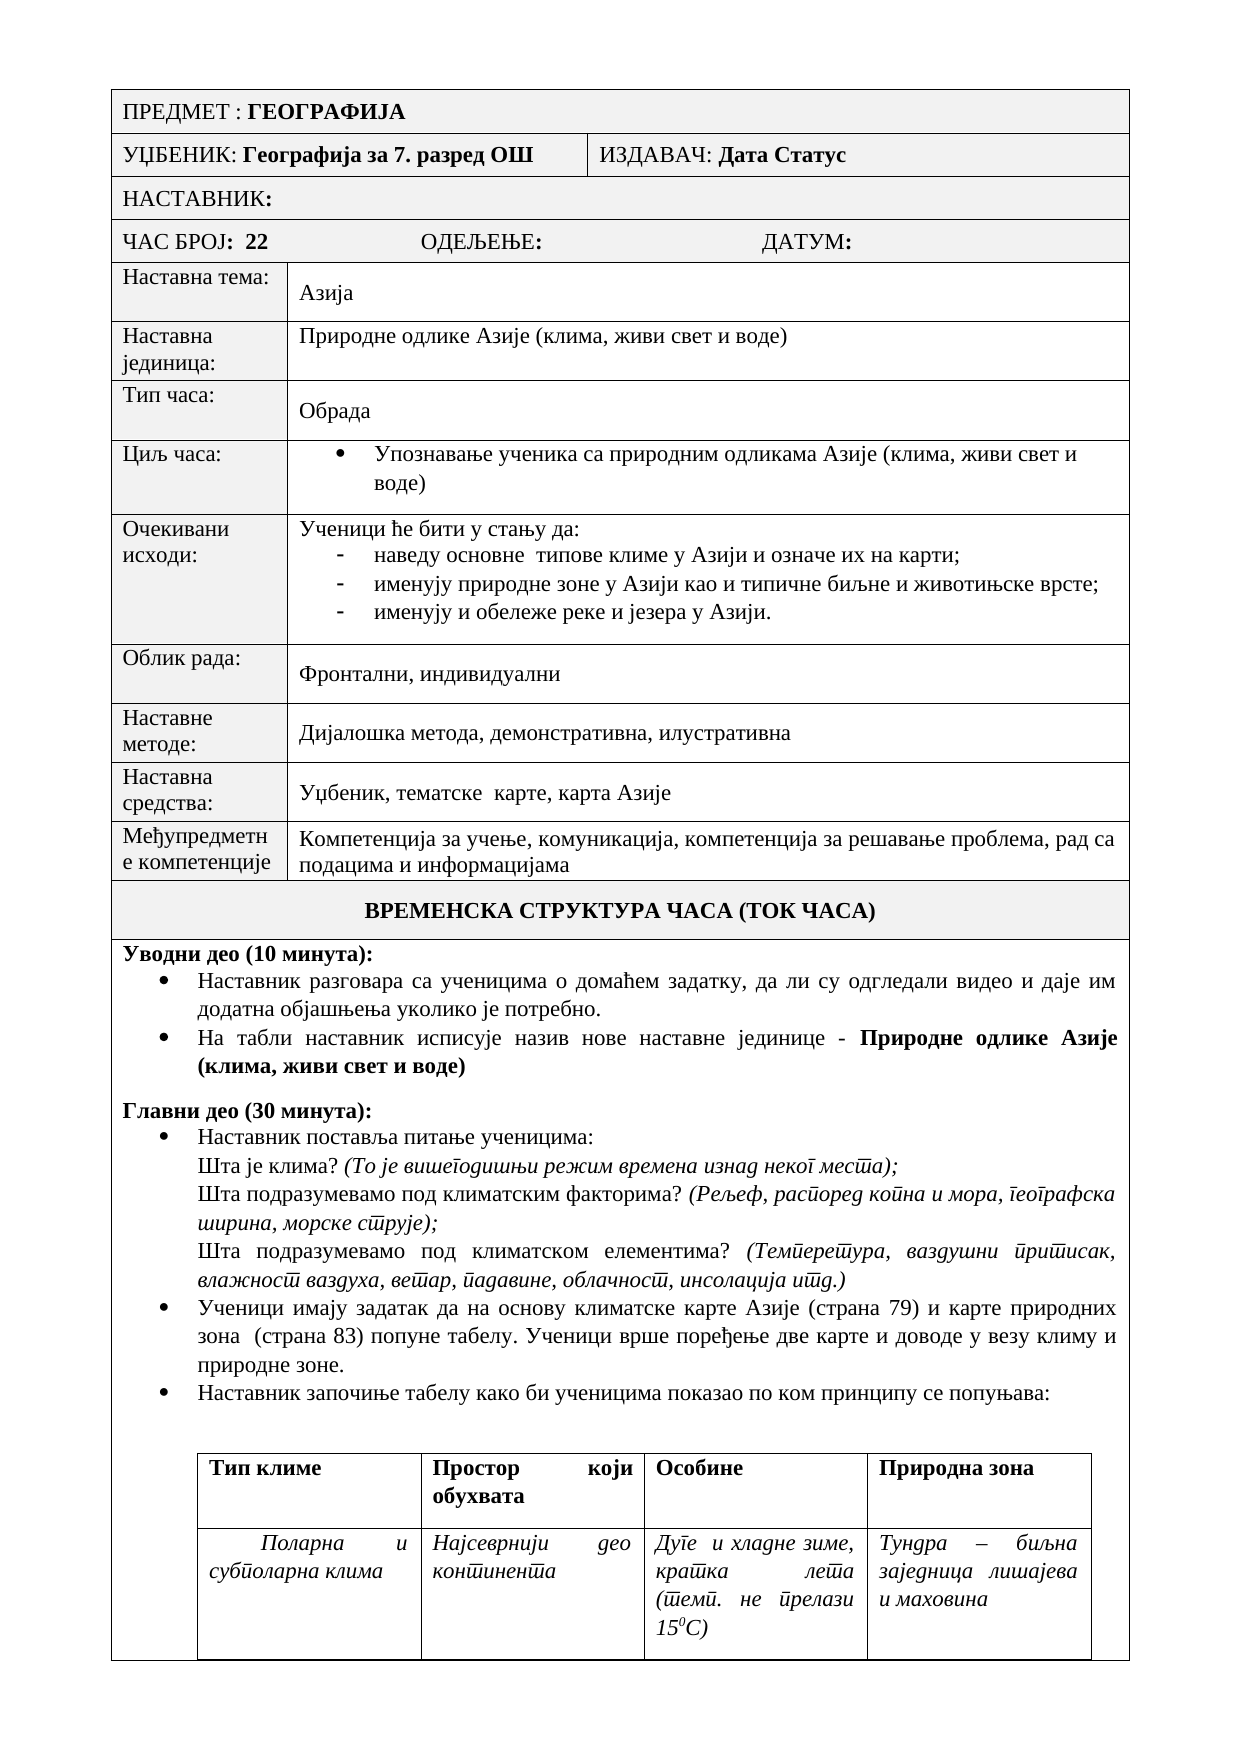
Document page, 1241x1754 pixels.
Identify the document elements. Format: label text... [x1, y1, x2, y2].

table_cell Очекивани исходи: [112, 515, 287, 643]
table_cell Наставна јединица: [112, 322, 287, 380]
table_cell Облик рада: [112, 645, 287, 703]
table_header ПРЕДМЕТ : ГЕОГРАФИЈА [112, 90, 1129, 132]
table_cell Међупредметне компетенције [112, 822, 287, 880]
table_cell Наставне методе: [112, 704, 287, 762]
table_cell Компетенција за учење, комуникација, компетенција за решавање проблема, рад са подацима и информацијама [288, 822, 1129, 880]
table_cell Азија [288, 263, 1129, 321]
table_cell Фронтални, индивидуални [288, 645, 1129, 703]
table_cell Дијалошка метода, демонстративна, илустративна [288, 704, 1129, 762]
table_cell Тип часа: [112, 381, 287, 439]
table_cell ДАТУМ: [751, 220, 1129, 262]
table_cell Упознавање ученика са природним одликама Азије (клима, живи свет и воде) [288, 441, 1129, 514]
table_cell Наставна тема: [112, 263, 287, 321]
table_cell Oбрада [288, 381, 1129, 439]
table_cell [112, 940, 1129, 1660]
table_cell Природне одлике Азије (клима, живи свет и воде) [288, 322, 1129, 380]
table_cell Циљ часа: [112, 441, 287, 514]
table_cell Уџбеник, тематске карте, карта Азије [288, 763, 1129, 821]
table_cell ЧАС БРОЈ: 22 [112, 220, 409, 262]
table_cell Ученици ће бити у стању да: наведу основне типове климе у Азији и означе их на карти; именују природне зоне у Азији као и типичне биљне и животињске врсте; именују и обележе реке и језера у Азији. [288, 515, 1129, 643]
table_cell Наставна средства: [112, 763, 287, 821]
table_cell ОДЕЉЕЊЕ: [409, 220, 751, 262]
table_cell УЏБЕНИК: Географија за 7. разред ОШ [112, 134, 587, 176]
table_cell ИЗДАВАЧ: Дата Статус [588, 134, 1129, 176]
table_cell ВРЕМЕНСКА СТРУКТУРА ЧАСА (ТОК ЧАСА) [112, 881, 1129, 939]
table_cell НАСТАВНИК: [112, 177, 1129, 219]
